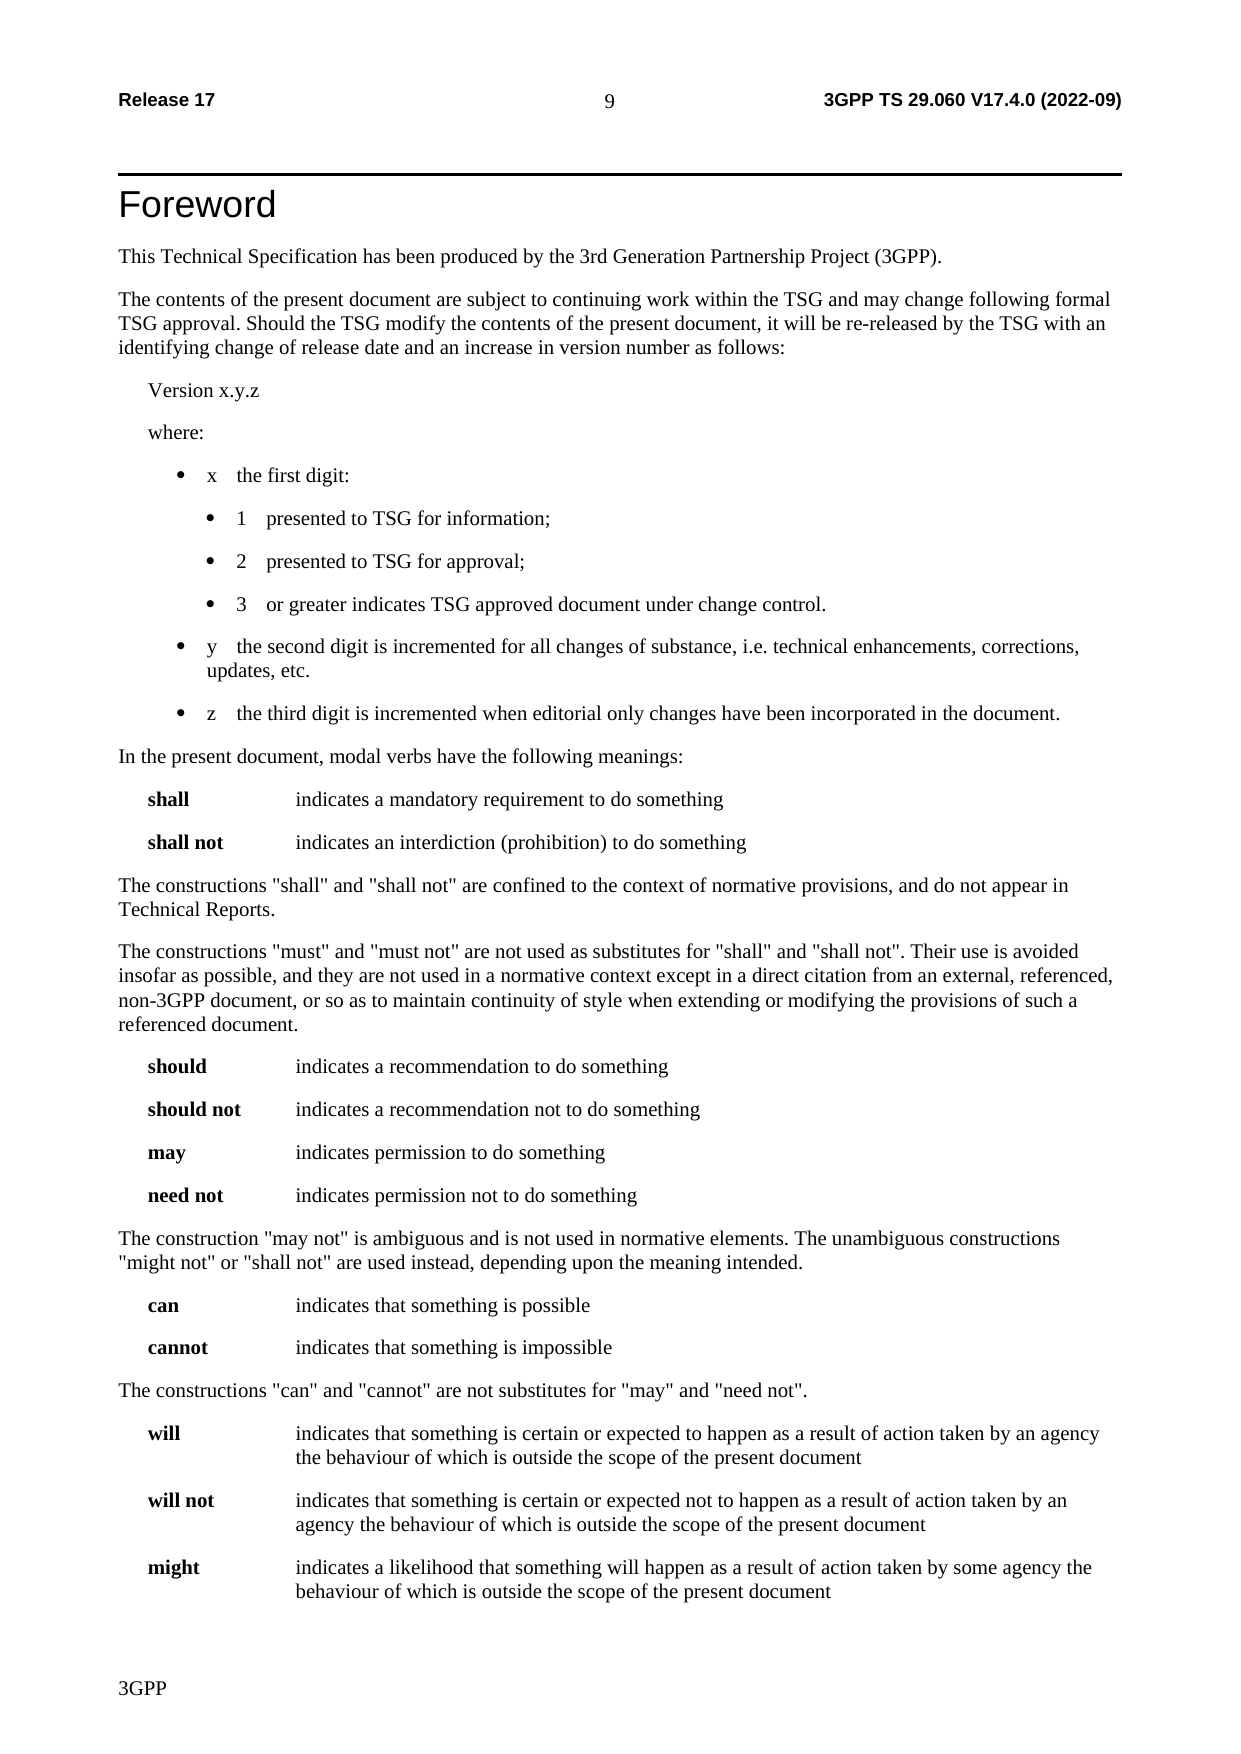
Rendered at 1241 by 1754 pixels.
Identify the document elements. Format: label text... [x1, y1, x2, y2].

text should indicates a recommendation to do something [148, 1054, 1122, 1078]
text The constructions "can" and "cannot" are not substitutes for "may" and "need not". [118, 1378, 1122, 1402]
text 2 presented to TSG for approval; [207, 549, 1122, 573]
text shall not indicates an interdiction (prohibition) to do something [148, 830, 1122, 854]
text In the present document, modal verbs have the following meanings: [118, 744, 1122, 768]
text x the first digit: [177, 463, 1122, 487]
text need not indicates permission not to do something [148, 1183, 1122, 1207]
text z the third digit is incremented when editorial only changes have been incorporated in the document. [177, 701, 1122, 725]
text Version x.y.z [148, 377, 1122, 402]
text cannot indicates that something is impossible [148, 1335, 1122, 1359]
text 3 or greater indicates TSG approved document under change control. [207, 592, 1122, 616]
text The constructions "shall" and "shall not" are confined to the context of normative provisions, and do not appear in Technical Reports. [118, 872, 1122, 921]
text y the second digit is incremented for all changes of substance, i.e. technical enhancements, corrections, updates, etc. [177, 634, 1122, 682]
text will not indicates that something is certain or expected not to happen as a result of action taken by an agency the behaviour of which is outside the scope of the present document [148, 1488, 1122, 1536]
text will indicates that something is certain or expected to happen as a result of action taken by an agency the behaviour of which is outside the scope of the present document [148, 1421, 1122, 1469]
text can indicates that something is possible [148, 1292, 1122, 1317]
text The contents of the present document are subject to continuing work within the TSG and may change following formal TSG approval. Should the TSG modify the contents of the present document, it will be re-released by the TSG with an identifying change of release date and an increase in version number as follows: [118, 287, 1122, 359]
text The constructions "must" and "must not" are not used as substitutes for "shall" and "shall not". Their use is avoided insofar as possible, and they are not used in a normative context except in a direct citation from an external, referenced, non-3GPP document, or so as to maintain continuity of style when extending or modifying the provisions of such a referenced document. [118, 939, 1122, 1036]
text shall indicates a mandatory requirement to do something [148, 787, 1122, 811]
text where: [148, 420, 1122, 444]
text This Technical Specification has been produced by the 3rd Generation Partnership Project (3GPP). [118, 244, 1122, 268]
text 1 presented to TSG for information; [207, 506, 1122, 530]
text The construction "may not" is ambiguous and is not used in normative elements. The unambiguous constructions "might not" or "shall not" are used instead, depending upon the meaning intended. [118, 1226, 1122, 1274]
text should not indicates a recommendation not to do something [148, 1097, 1122, 1121]
text may indicates permission to do something [148, 1140, 1122, 1164]
subtitle Foreword [118, 176, 1122, 225]
text might indicates a likelihood that something will happen as a result of action taken by some agency the behaviour of which is outside the scope of the present document [148, 1555, 1122, 1603]
